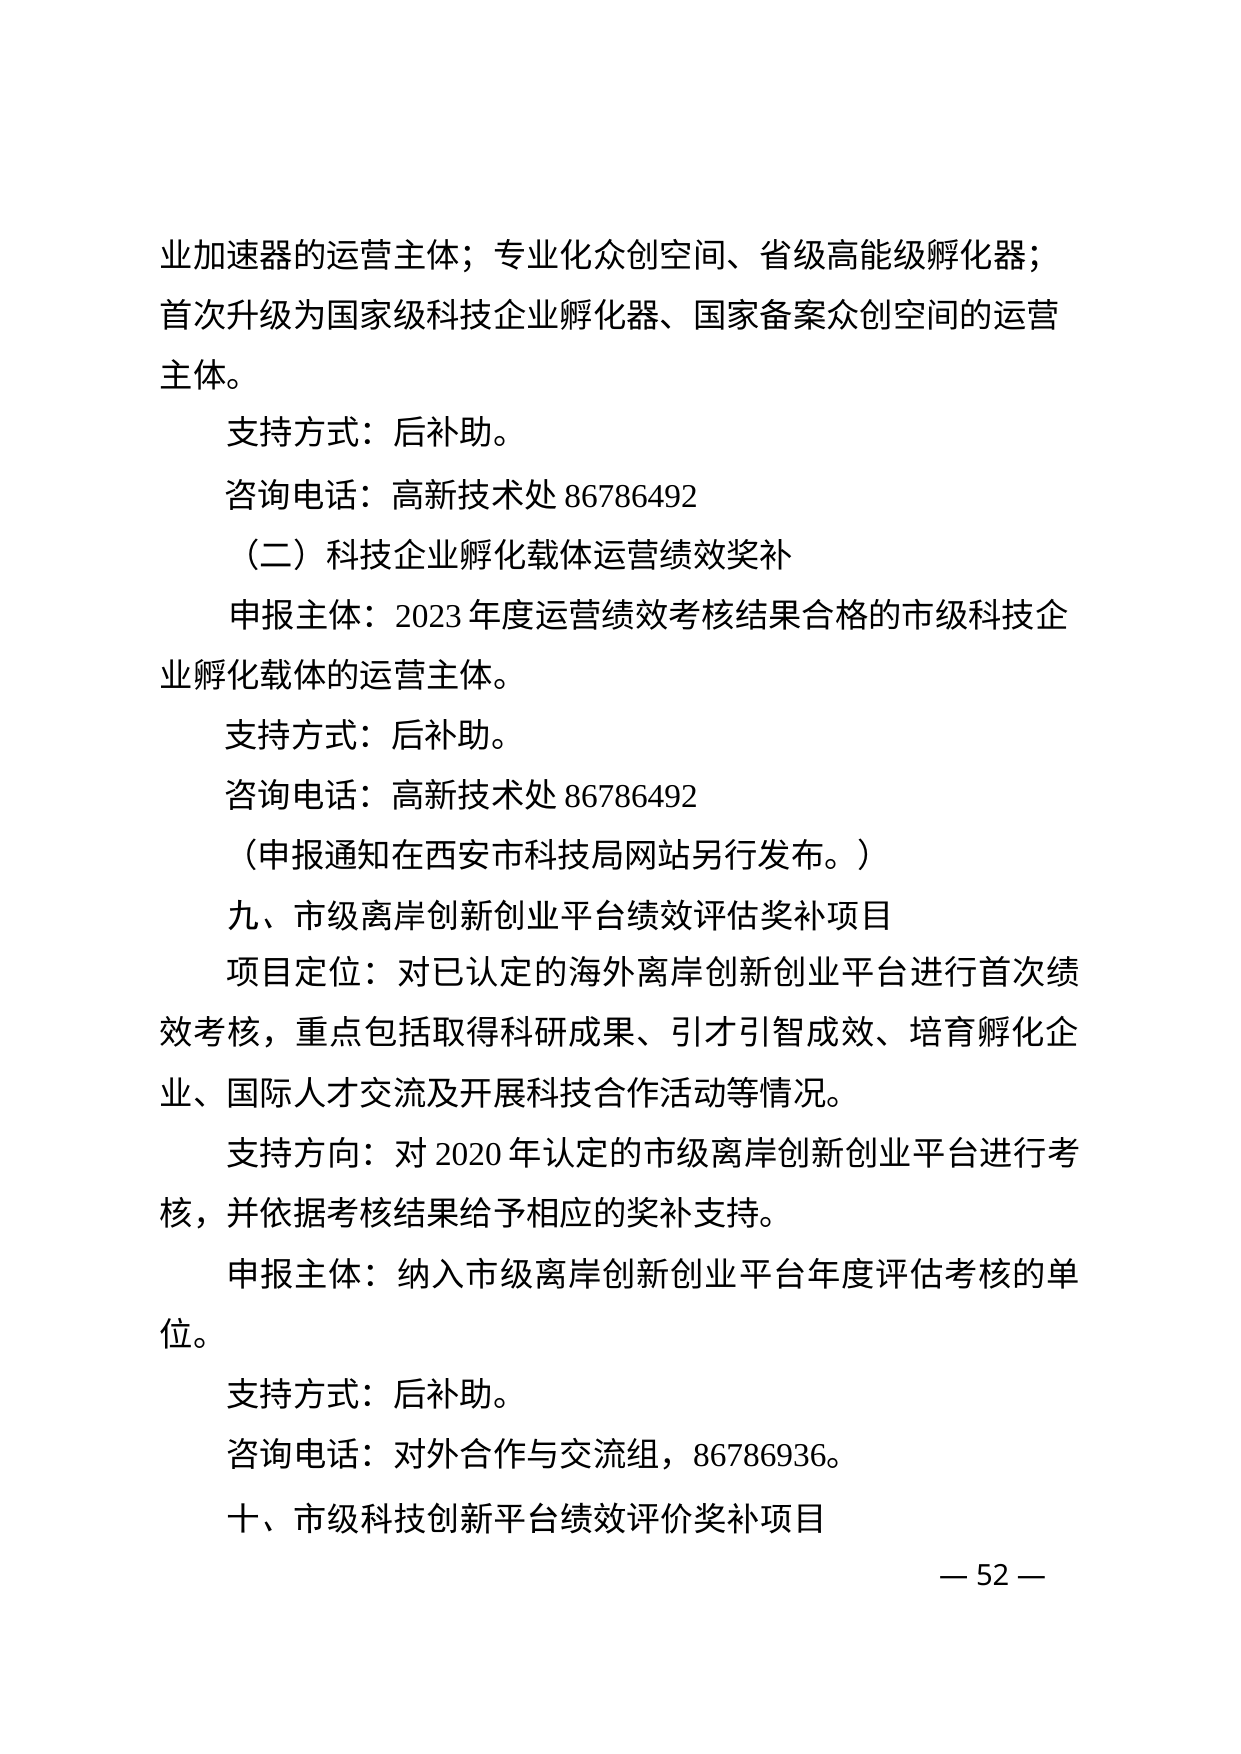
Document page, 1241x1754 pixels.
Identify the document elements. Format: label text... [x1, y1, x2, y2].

text 支持方式：后补助。 [159, 700, 1081, 760]
text 申报主体：纳入市级离岸创新创业平台年度评估考核的单位。 [159, 1241, 1081, 1362]
text 申报主体：2023年度运营绩效考核结果合格的市级科技企业孵化载体的运营主体。 [159, 580, 1081, 700]
text 项目定位：对已认定的海外离岸创新创业平台进行首次绩效考核，重点包括取得科研成果、引才引智成效、培育孵化企业、国际人才交流及开展科技合作活动等情况。 [159, 940, 1081, 1121]
text （二）科技企业孵化载体运营绩效奖补 [159, 520, 1081, 580]
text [159, 219, 1081, 399]
text 咨询电话：高新技术处86786492 [159, 760, 1081, 820]
text 支持方向：对2020年认定的市级离岸创新创业平台进行考核，并依据考核结果给予相应的奖补支持。 [159, 1121, 1081, 1241]
text 支持方式：后补助。 [159, 399, 1081, 460]
text 咨询电话：对外合作与交流组，86786936。 [159, 1422, 1081, 1482]
text 咨询电话：高新技术处86786492 [159, 460, 1081, 520]
text （申报通知在西安市科技局网站另行发布。） [159, 820, 1081, 880]
text 十、市级科技创新平台绩效评价奖补项目 [159, 1482, 1081, 1542]
text 支持方式：后补助。 [159, 1362, 1081, 1422]
text 九、市级离岸创新创业平台绩效评估奖补项目 [159, 880, 1081, 940]
